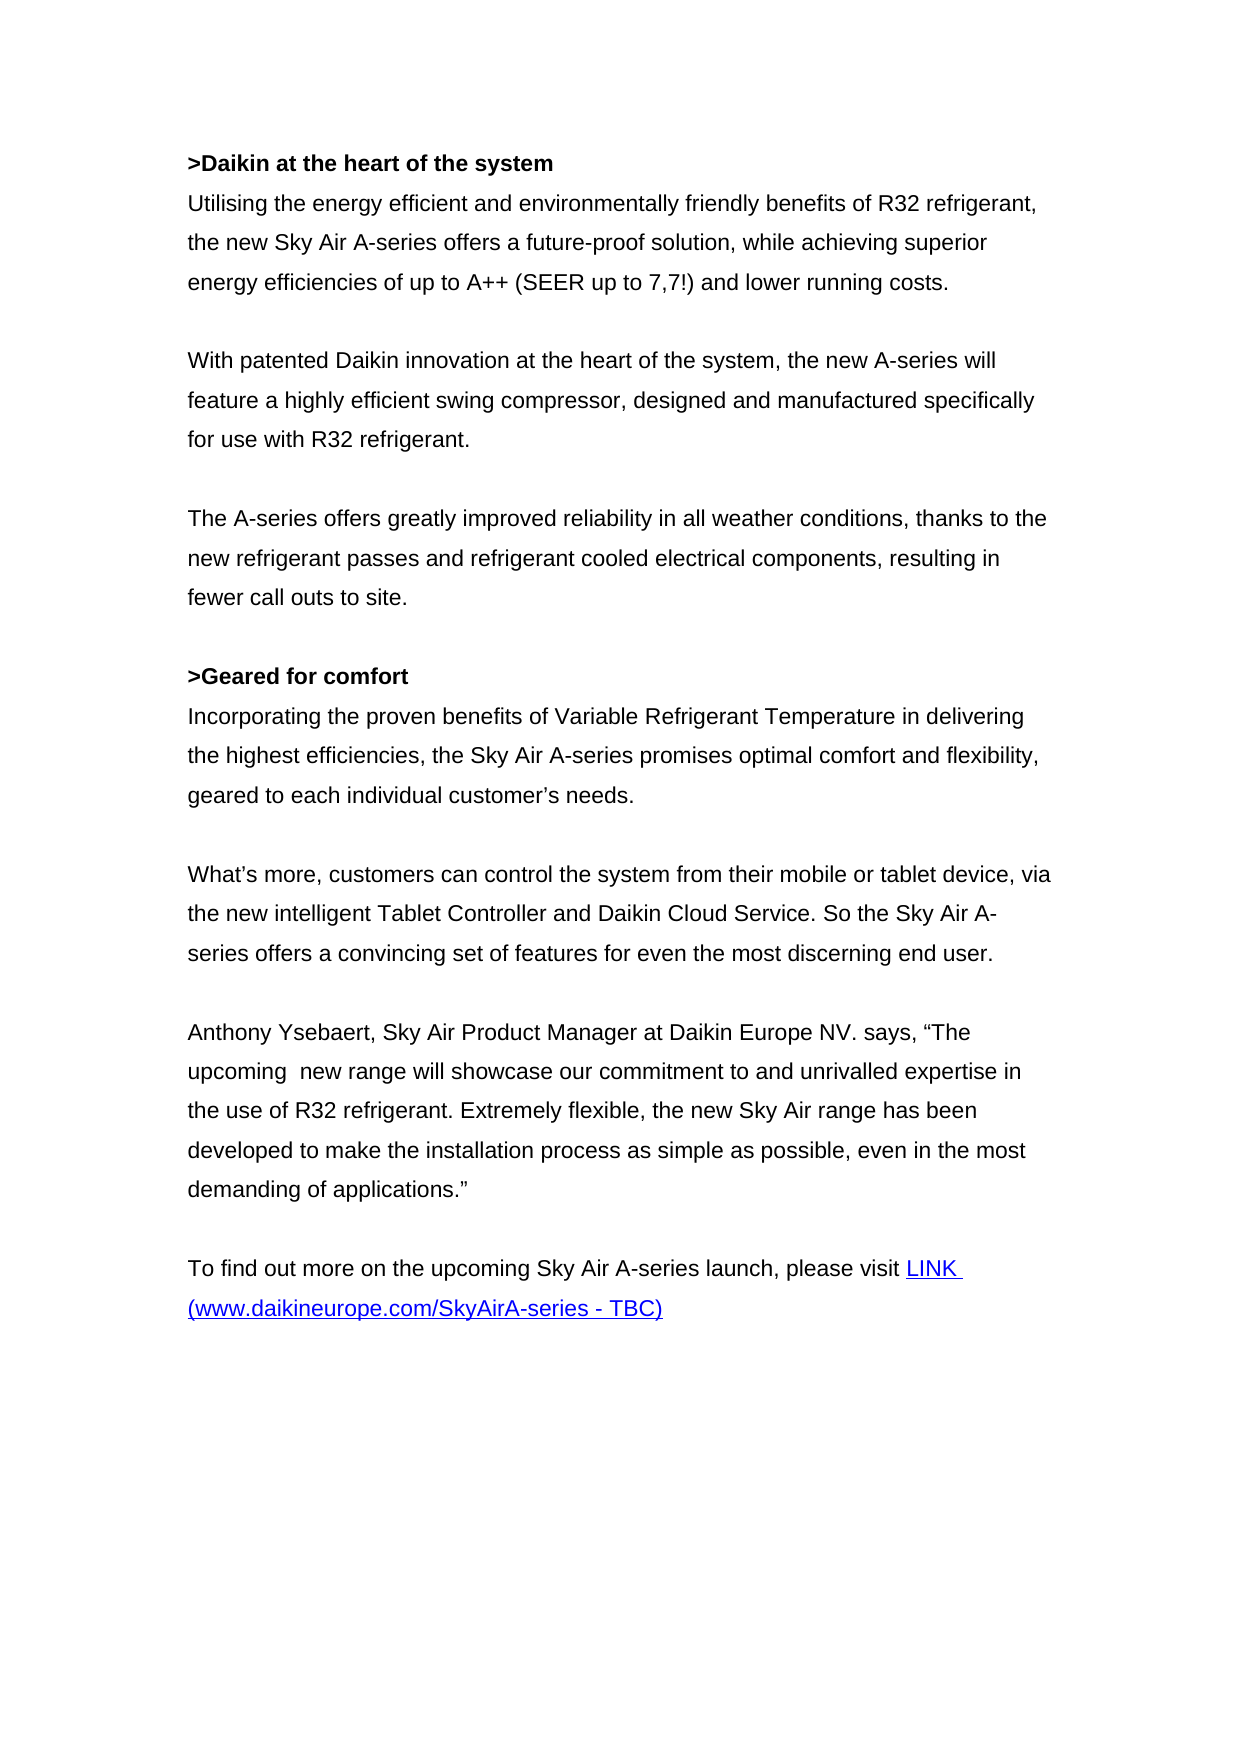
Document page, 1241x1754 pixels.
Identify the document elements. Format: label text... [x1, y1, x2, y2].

text Anthony Ysebaert, Sky Air Product Manager at Daikin Europe NV. says, “The upcoming new range will showcase our commitment to and unrivalled expertise in the use of R32 refrigerant. Extremely flexible, the new Sky Air range has been developed to make the installation process as simple as possible, even in the most demanding of applications.” [187, 1018, 1053, 1203]
text With patented Daikin innovation at the heart of the system, the new A-series will feature a highly efficient swing compressor, designed and manufactured specifically for use with R32 refrigerant. [187, 347, 1053, 453]
text Utilising the energy efficient and environmentally friendly benefits of R32 refrigerant, the new Sky Air A-series offers a future-proof solution, while achieving superior energy efficiencies of up to A++ (SEER up to 7,7!) and lower running costs. [187, 189, 1053, 295]
text >Daikin at the heart of the system [187, 150, 1053, 176]
text What’s more, customers can control the system from their mobile or tablet device, via the new intelligent Tablet Controller and Daikin Cloud Service. So the Sky Air A-series offers a convincing set of features for even the most discerning end user. [187, 861, 1053, 966]
text To find out more on the upcoming Sky Air A-series launch, please visit LINK (www.daikineurope.com/SkyAirA-series - TBC) [187, 1255, 1053, 1321]
text >Geared for comfort [187, 663, 1053, 689]
text Incorporating the proven benefits of Variable Refrigerant Temperature in delivering the highest efficiencies, the Sky Air A-series promises optimal comfort and flexibility, geared to each individual customer’s needs. [187, 703, 1053, 808]
text The A-series offers greatly improved reliability in all weather conditions, thanks to the new refrigerant passes and refrigerant cooled electrical components, resulting in fewer call outs to site. [187, 505, 1053, 611]
